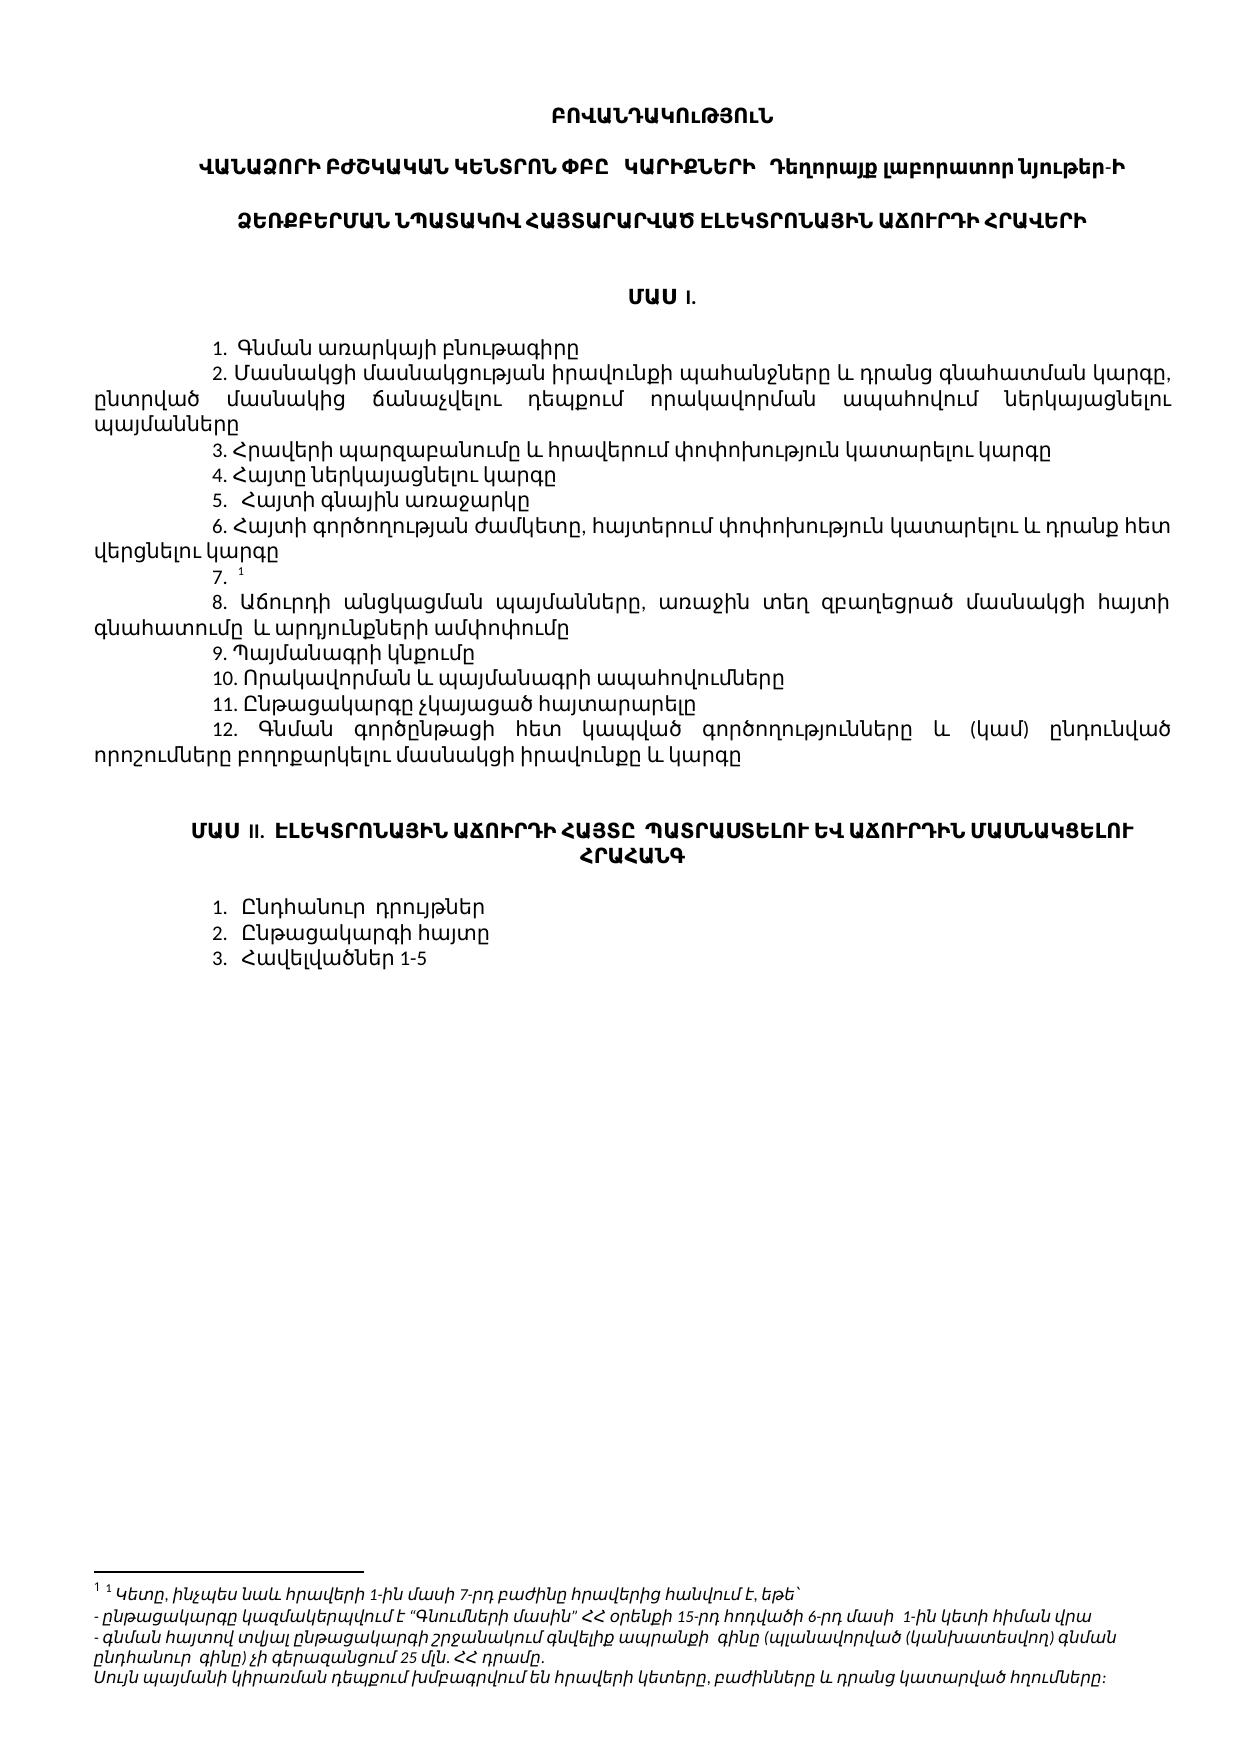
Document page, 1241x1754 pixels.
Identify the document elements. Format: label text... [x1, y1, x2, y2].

text 3. Հրավերի պարզաբանումը և հրավերում փոփոխություն կատարելու կարգը [94, 437, 1171, 462]
text ՎԱՆԱՁՈՐԻ ԲԺՇԿԱԿԱՆ ԿԵՆՏՐՈՆ ՓԲԸ ԿԱՐԻՔՆԵՐԻ Դեղորայք լաբորատոր նյութեր-Ի [94, 154, 1171, 179]
text 6. Հայտի գործողության ժամկետը, հայտերում փոփոխություն կատարելու և դրանք հետ վերցնելու կարգը [94, 513, 1171, 564]
text 2. Մասնակցի մասնակցության իրավունքի պահանջները և դրանց գնահատման կարգը, ընտրված մասնակից ճանաչվելու դեպքում որակավորման ապահովում ներկայացնելու պայմանները [94, 361, 1171, 437]
text ՄԱՍ II. ԷԼԵԿՏՐՈՆԱՅԻՆ ԱՃՈԻՐԴԻ ՀԱՅՏԸ ՊԱՏՐԱՍՏԵԼՈՒ ԵՎ ԱՃՈՒՐԴԻՆ ՄԱՍՆԱԿՑԵԼՈՒ ՀՐԱՀԱՆԳ [94, 818, 1171, 869]
text ԲՈՎԱՆԴԱԿՈւԹՅՈւՆ [94, 103, 1171, 128]
text 1. Ընդհանուր դրույթներ [94, 894, 1171, 920]
text 1. Գնման առարկայի բնութագիրը [94, 335, 1171, 361]
text 11. Ընթացակարգը չկայացած հայտարարելը [94, 691, 1171, 716]
text 2. Ընթացակարգի հայտը [94, 920, 1171, 945]
text 12. Գնման գործընթացի հետ կապված գործողությունները և (կամ) ընդունված որոշումները բողոքարկելու մասնակցի իրավունքը և կարգը [94, 716, 1171, 767]
text 3. Հավելվածներ 1-5 [94, 945, 1171, 971]
text 10. Որակավորման և պայմանագրի ապահովումները [94, 666, 1171, 691]
text 5. Հայտի գնային առաջարկը [94, 488, 1171, 513]
text 9. Պայմանագրի կնքումը [94, 640, 1171, 666]
text 4. Հայտը ներկայացնելու կարգը [94, 462, 1171, 488]
text ՄԱՍ I. [94, 284, 1171, 310]
text 7. 1 [94, 564, 1171, 589]
text ՁԵՌՔԲԵՐՄԱՆ ՆՊԱՏԱԿՈՎ ՀԱՅՏԱՐԱՐՎԱԾ ԷԼԵԿՏՐՈՆԱՅԻՆ ԱՃՈՒՐԴԻ ՀՐԱՎԵՐԻ [94, 208, 1171, 233]
text 8. Աճուրդի անցկացման պայմանները, առաջին տեղ զբաղեցրած մասնակցի հայտի գնահատումը և արդյունքների ամփոփումը [94, 589, 1171, 640]
